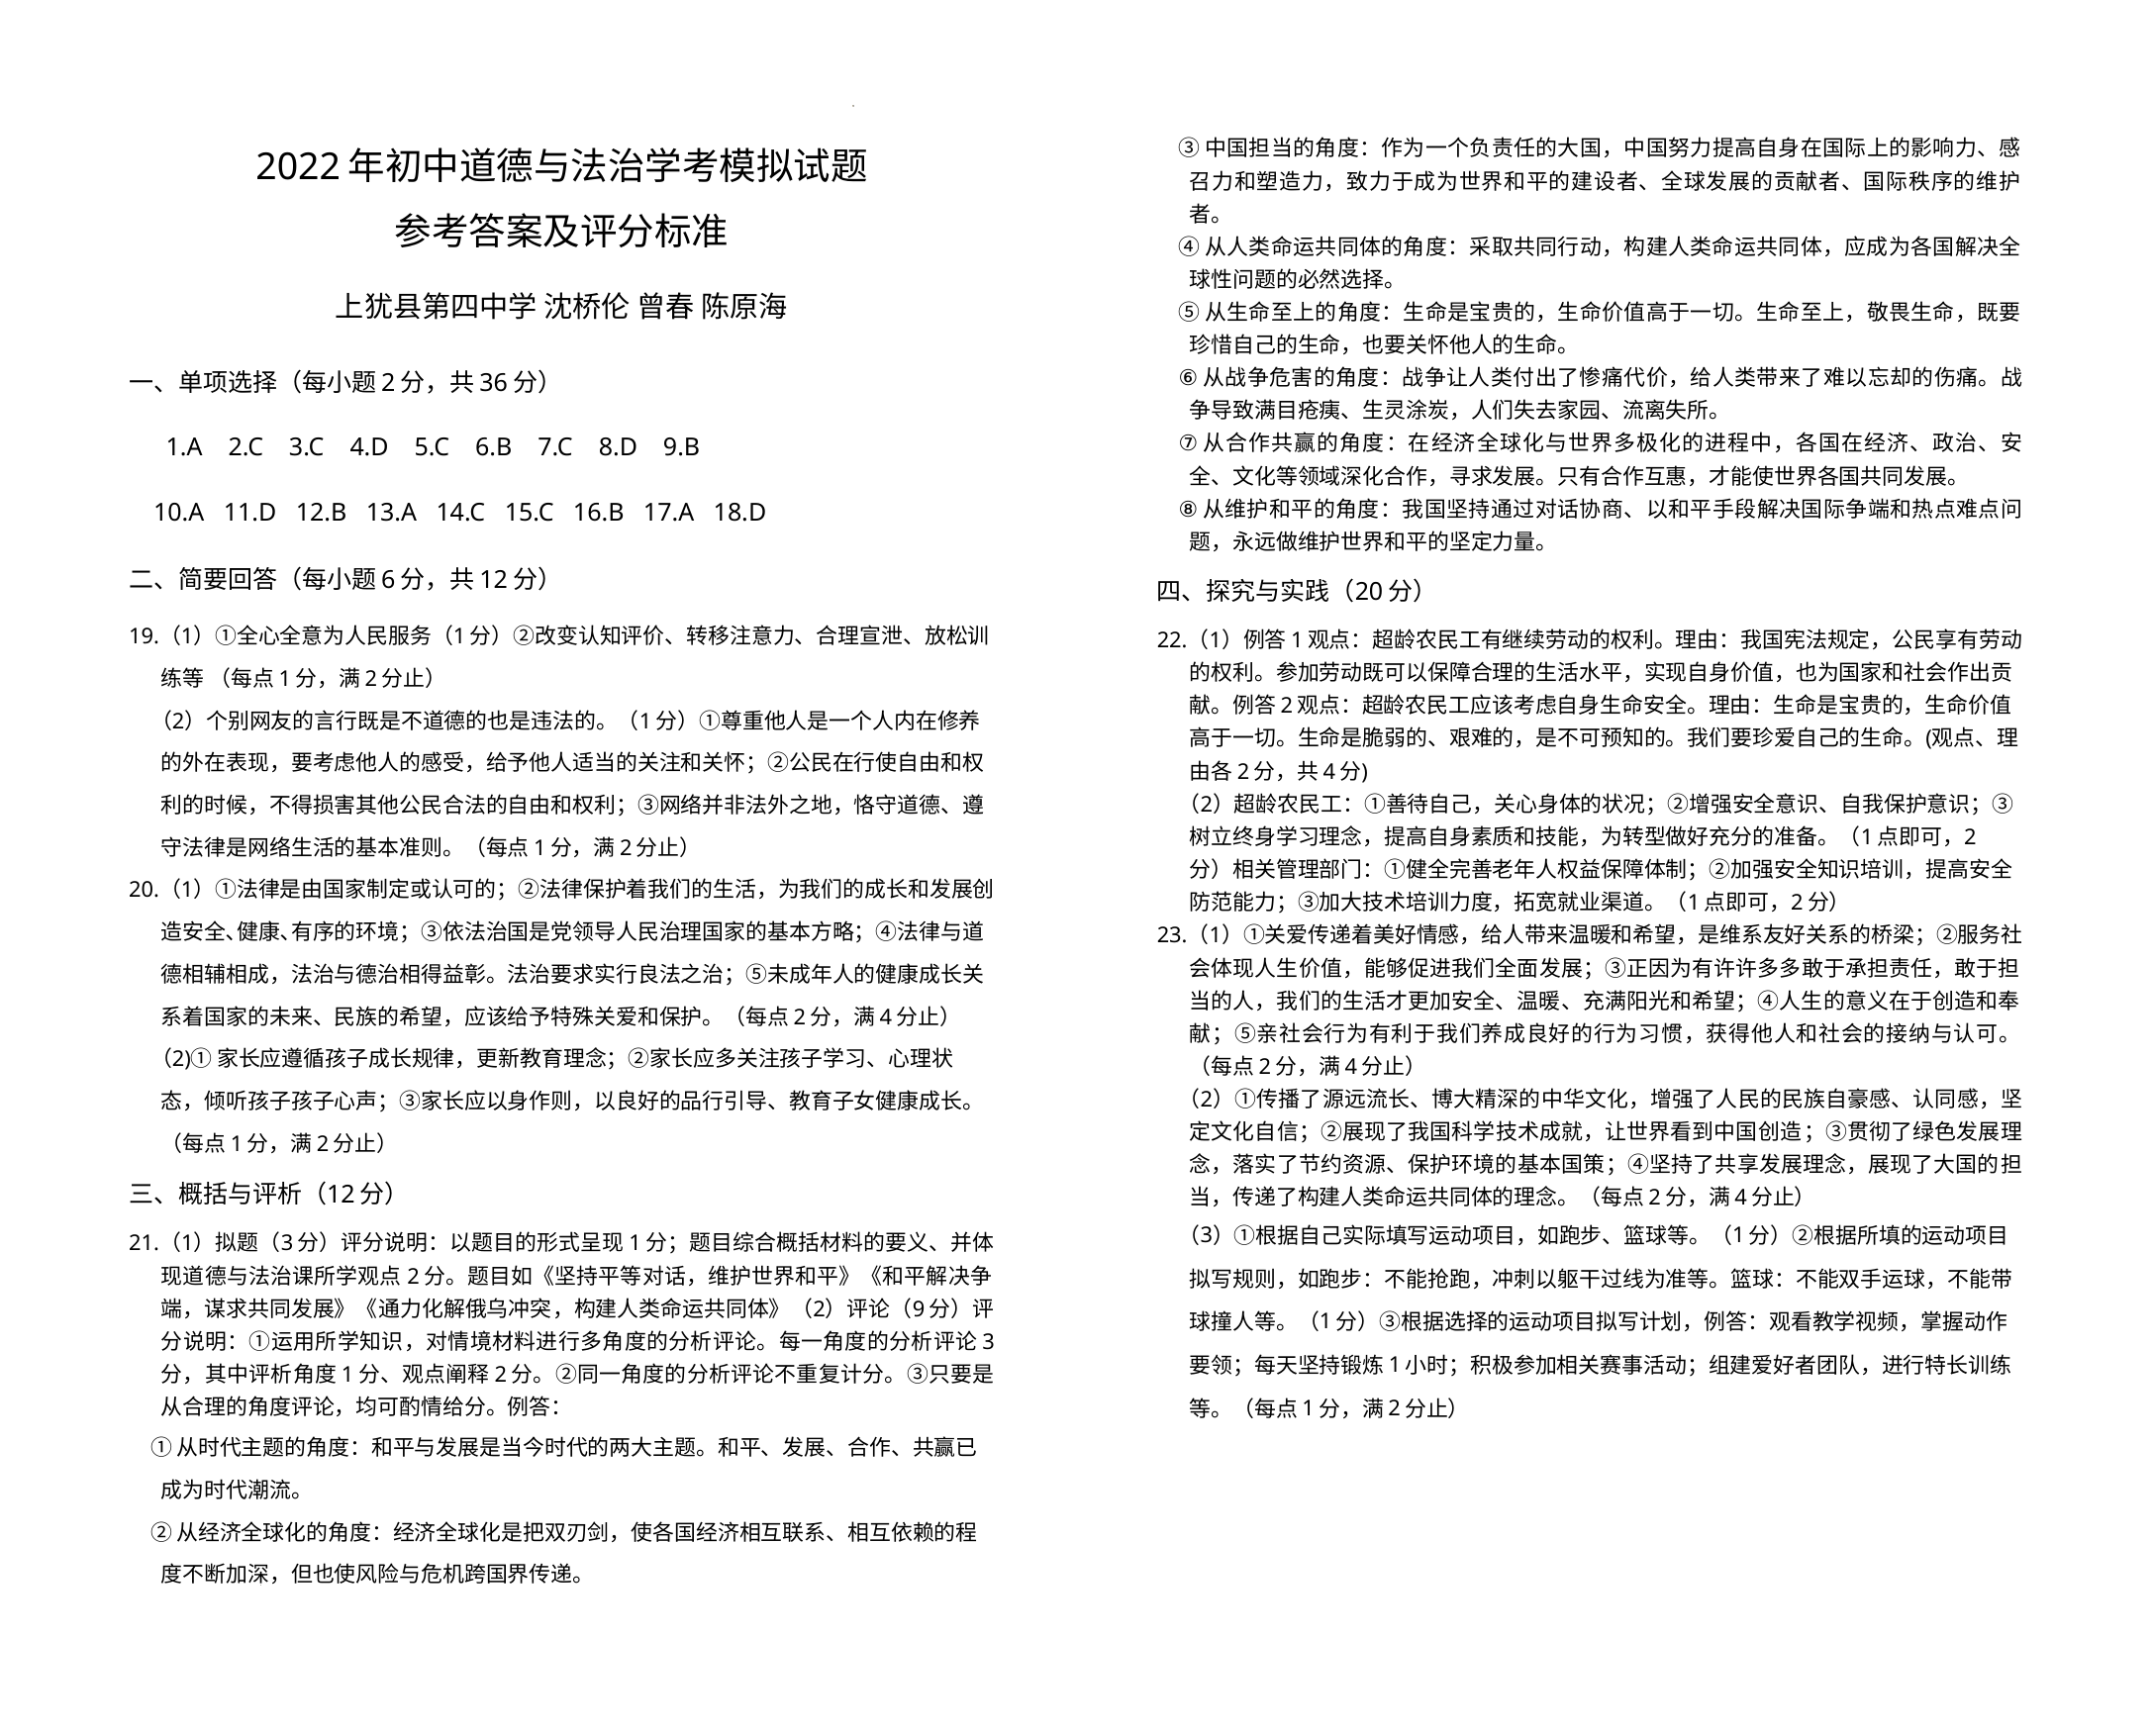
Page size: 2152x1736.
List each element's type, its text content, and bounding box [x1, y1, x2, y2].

text ⑤从生命至上的角度：生命是宝贵的，生命价值高于一切。生命至上，敬畏生命，既要珍惜自己的生命，也要关怀他人的生命。 [1178, 294, 2022, 359]
text 23.（1）①关爱传递着美好情感，给人带来温暖和希望，是维系友好关系的桥梁；②服务社会体现人生价值，能够促进我们全面发展；③正因为有许许多多敢于承担责任，敢于担当的人，我们的生活才更加安全、温暖、充满阳光和希望；④人生的意义在于创造和奉献；⑤亲社会行为有利于我们养成良好的行为习惯，获得他人和社会的接纳与认可。（每点2分，满4分止） [1156, 917, 2022, 1081]
text ②从经济全球化的角度：经济全球化是把双刃剑，使各国经济相互联系、相互依赖的程度不断加深，但也使风险与危机跨国界传递。 [150, 1506, 994, 1591]
text 2022年初中道德与法治学考模拟试题 [129, 131, 994, 196]
text （2)①家长应遵循孩子成长规律，更新教育理念；②家长应多关注孩子学习、心理状态，倾听孩子孩子心声；③家长应以身作则，以良好的品行引导、教育子女健康成长。（每点1分，满2分止） [150, 1032, 994, 1160]
text 19.（1）①全心全意为人民服务（1分）②改变认知评价、转移注意力、合理宣泄、放松训练等 （每点1分，满2分止） [129, 610, 994, 695]
text 10.A 11.D 12.B 13.A 14.C 15.C 16.B 17.A 18.D [129, 479, 994, 544]
text 参考答案及评分标准 [129, 196, 994, 261]
text 1.A 2.C 3.C 4.D 5.C 6.B 7.C 8.D 9.B [129, 414, 994, 479]
list 22.（1）例答1观点：超龄农民工有继续劳动的权利。理由：我国宪法规定，公民享有劳动的权利。参加劳动既可以保障合理的生活水平，实现自身价值，也为国家和社会作出贡献。例答2观点：超龄农民工应该考虑自身生命安全。理由：生命是宝贵的，生命价值高于一切。生命是脆弱的、艰难的，是不可预知的。我们要珍爱自己的生命。(观点、理由各2分，共4分) [1156, 622, 2022, 786]
text ⑦从合作共赢的角度：在经济全球化与世界多极化的进程中，各国在经济、政治、安全、文化等领域深化合作，寻求发展。只有合作互惠，才能使世界各国共同发展。 [1178, 426, 2022, 491]
list （2）①传播了源远流长、博大精深的中华文化，增强了人民的民族自豪感、认同感，坚定文化自信；②展现了我国科学技术成就，让世界看到中国创造；③贯彻了绿色发展理念，落实了节约资源、保护环境的基本国策；④坚持了共享发展理念，展现了大国的担当，传递了构建人类命运共同体的理念。（每点2分，满4分止） [1178, 1081, 2022, 1212]
list 四、探究与实践（20分） [1156, 556, 2022, 622]
text ①从时代主题的角度：和平与发展是当今时代的两大主题。和平、发展、合作、共赢已成为时代潮流。 [150, 1422, 994, 1506]
list 一、单项选择（每小题2分，共36分） [129, 347, 994, 414]
list （2）超龄农民工：①善待自己，关心身体的状况；②增强安全意识、自我保护意识；③树立终身学习理念，提高自身素质和技能，为转型做好充分的准备。（1点即可，2分）相关管理部门：①健全完善老年人权益保障体制；②加强安全知识培训，提高安全防范能力；③加大技术培训力度，拓宽就业渠道。（1点即可，2分） [1178, 786, 2022, 917]
text ⑧从维护和平的角度：我国坚持通过对话协商、以和平手段解决国际争端和热点难点问题，永远做维护世界和平的坚定力量。 [1178, 491, 2022, 556]
text ③中国担当的角度：作为一个负责任的大国，中国努力提高自身在国际上的影响力、感召力和塑造力，致力于成为世界和平的建设者、全球发展的贡献者、国际秩序的维护者。 [1178, 131, 2022, 229]
list 三、概括与评析（12分） [129, 1160, 994, 1225]
text 21.（1）拟题（3分）评分说明：以题目的形式呈现1分；题目综合概括材料的要义、并体现道德与法治课所学观点2分。题目如《坚持平等对话，维护世界和平》《和平解决争端，谋求共同发展》《通力化解俄乌冲突，构建人类命运共同体》（2）评论（9分）评分说明：①运用所学知识，对情境材料进行多角度的分析评论。每一角度的分析评论3分，其中评析角度1分、观点阐释2分。②同一角度的分析评论不重复计分。③只要是从合理的角度评论，均可酌情给分。例答： [129, 1225, 994, 1422]
text 20.（1）①法律是由国家制定或认可的；②法律保护着我们的生活，为我们的成长和发展创造安全､健康､有序的环境；③依法治国是党领导人民治理国家的基本方略；④法律与道德相辅相成，法治与德治相得益彰。法治要求实行良法之治；⑤未成年人的健康成长关系着国家的未来、民族的希望，应该给予特殊关爱和保护。（每点2分，满4分止） [129, 864, 994, 1032]
text ⑥从战争危害的角度：战争让人类付出了惨痛代价，给人类带来了难以忘却的伤痛。战争导致满目疮痍、生灵涂炭，人们失去家园、流离失所。 [1178, 359, 2022, 426]
list （3）①根据自己实际填写运动项目，如跑步、篮球等。（1分）②根据所填的运动项目拟写规则，如跑步：不能抢跑，冲刺以躯干过线为准等。篮球：不能双手运球，不能带球撞人等。（1分）③根据选择的运动项目拟写计划，例答：观看教学视频，掌握动作要领；每天坚持锻炼1小时；积极参加相关赛事活动；组建爱好者团队，进行特长训练等。（每点1分，满2分止） [1178, 1212, 2022, 1428]
list 二、简要回答（每小题6分，共12分） [129, 544, 994, 610]
text ④从人类命运共同体的角度：采取共同行动，构建人类命运共同体，应成为各国解决全球性问题的必然选择。 [1178, 229, 2022, 294]
text 上犹县第四中学 沈桥伦 曾春 陈原海 [129, 278, 994, 332]
text （2）个别网友的言行既是不道德的也是违法的。（1分）①尊重他人是一个人内在修养的外在表现，要考虑他人的感受，给予他人适当的关注和关怀；②公民在行使自由和权利的时候，不得损害其他公民合法的自由和权利；③网络并非法外之地，恪守道德、遵守法律是网络生活的基本准则。（每点1分，满2分止） [150, 695, 994, 864]
